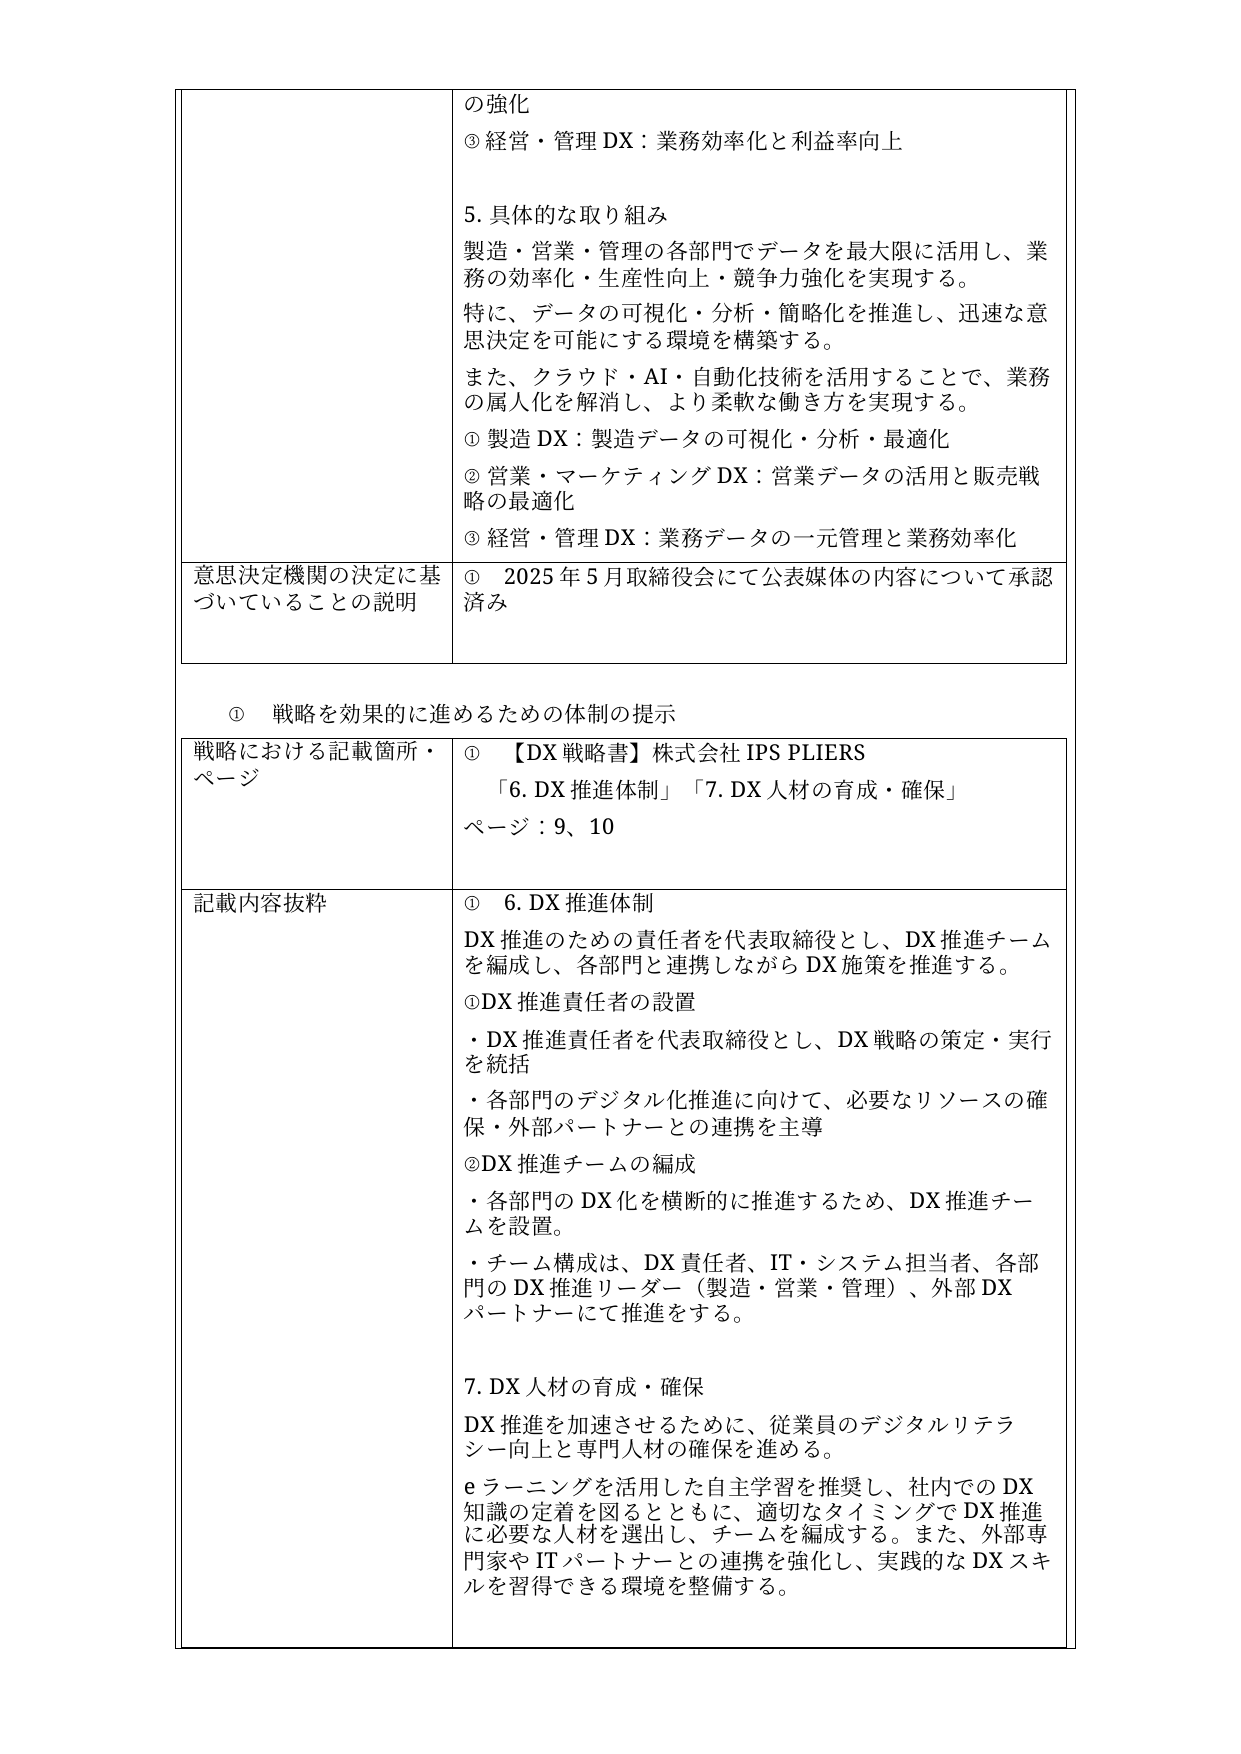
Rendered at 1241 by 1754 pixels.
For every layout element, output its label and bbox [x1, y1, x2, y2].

table_cell [176, 90, 1075, 1648]
